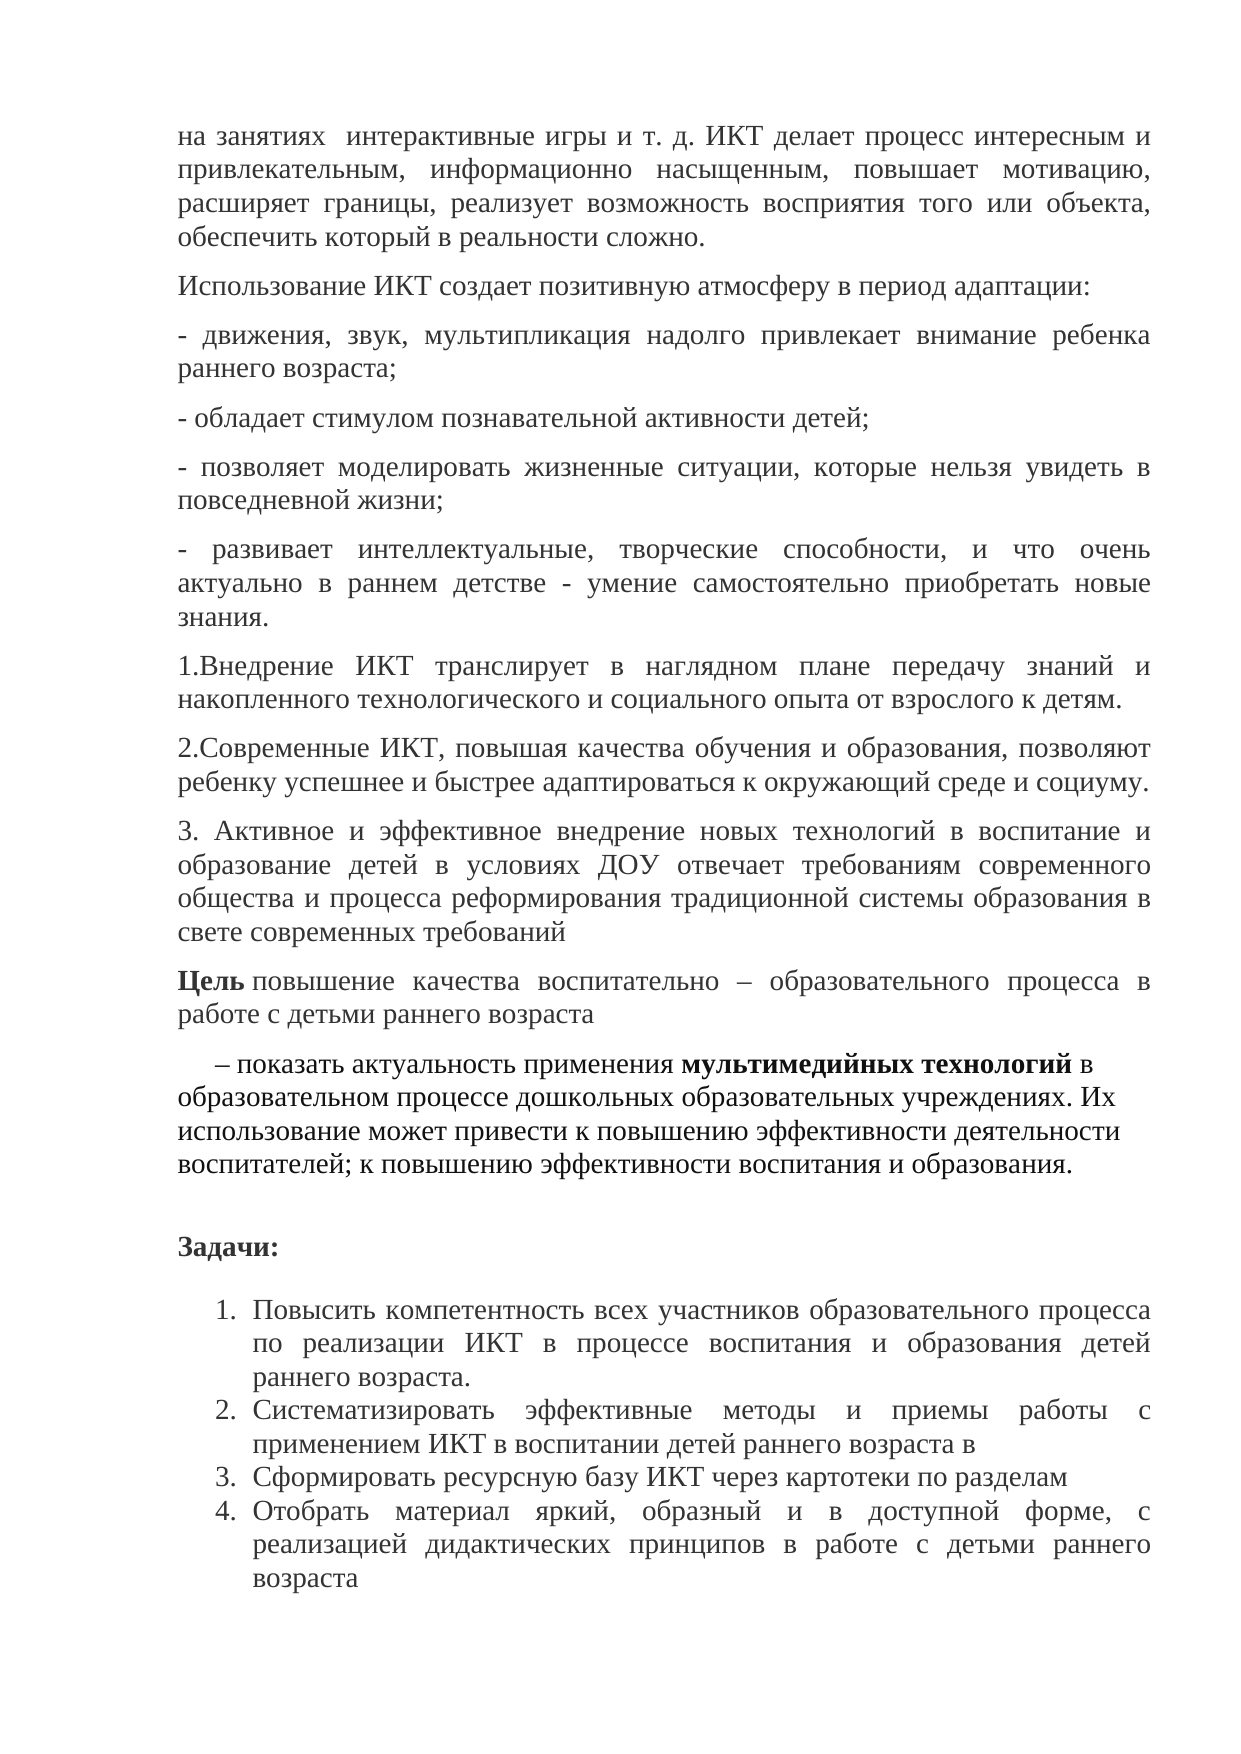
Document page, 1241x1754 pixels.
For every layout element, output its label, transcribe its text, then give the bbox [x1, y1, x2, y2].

text 2.Современные ИКТ, повышая качества обучения и образования, позволяют ребенку успешнее и быстрее адаптироваться к окружающий среде и социуму. [177, 731, 1152, 798]
list Повысить компетентность всех участников образовательного процесса по реализации ИКТ в процессе воспитания и образования детей раннего возраста. [215, 1292, 1152, 1392]
text 1.Внедрение ИКТ транслирует в наглядном плане передачу знаний и накопленного технологического и социального опыта от взрослого к детям. [177, 648, 1152, 715]
text 3. Активное и эффективное внедрение новых технологий в воспитание и образование детей в условиях ДОУ отвечает требованиям современного общества и процесса реформирования традиционной системы образования в свете современных требований [177, 813, 1152, 947]
text - обладает стимулом познавательной активности детей; [177, 400, 1152, 433]
text – показать актуальность применения мультимедийных технологий в образовательном процессе дошкольных образовательных учреждениях. Их использование может привести к повышению эффективности деятельности воспитателей; к повышению эффективности воспитания и образования. [177, 1046, 1152, 1180]
text Цель повышение качества воспитательно – образовательного процесса в работе с детьми раннего возраста [177, 963, 1152, 1030]
text - позволяет моделировать жизненные ситуации, которые нельзя увидеть в повседневной жизни; [177, 449, 1152, 516]
text - развивает интеллектуальные, творческие способности, и что очень актуально в раннем детстве - умение самостоятельно приобретать новые знания. [177, 532, 1152, 632]
list Сформировать ресурсную базу ИКТ через картотеки по разделам [215, 1459, 1152, 1493]
text Задачи: [177, 1229, 1152, 1263]
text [177, 118, 1152, 252]
list Систематизировать эффективные методы и приемы работы с применением ИКТ в воспитании детей раннего возраста в [215, 1392, 1152, 1459]
text - движения, звук, мультипликация надолго привлекает внимание ребенка раннего возраста; [177, 317, 1152, 384]
list Отобрать материал яркий, образный и в доступной форме, с реализацией дидактических принципов в работе с детьми раннего возраста [215, 1493, 1152, 1594]
text Использование ИКТ создает позитивную атмосферу в период адаптации: [177, 268, 1152, 301]
